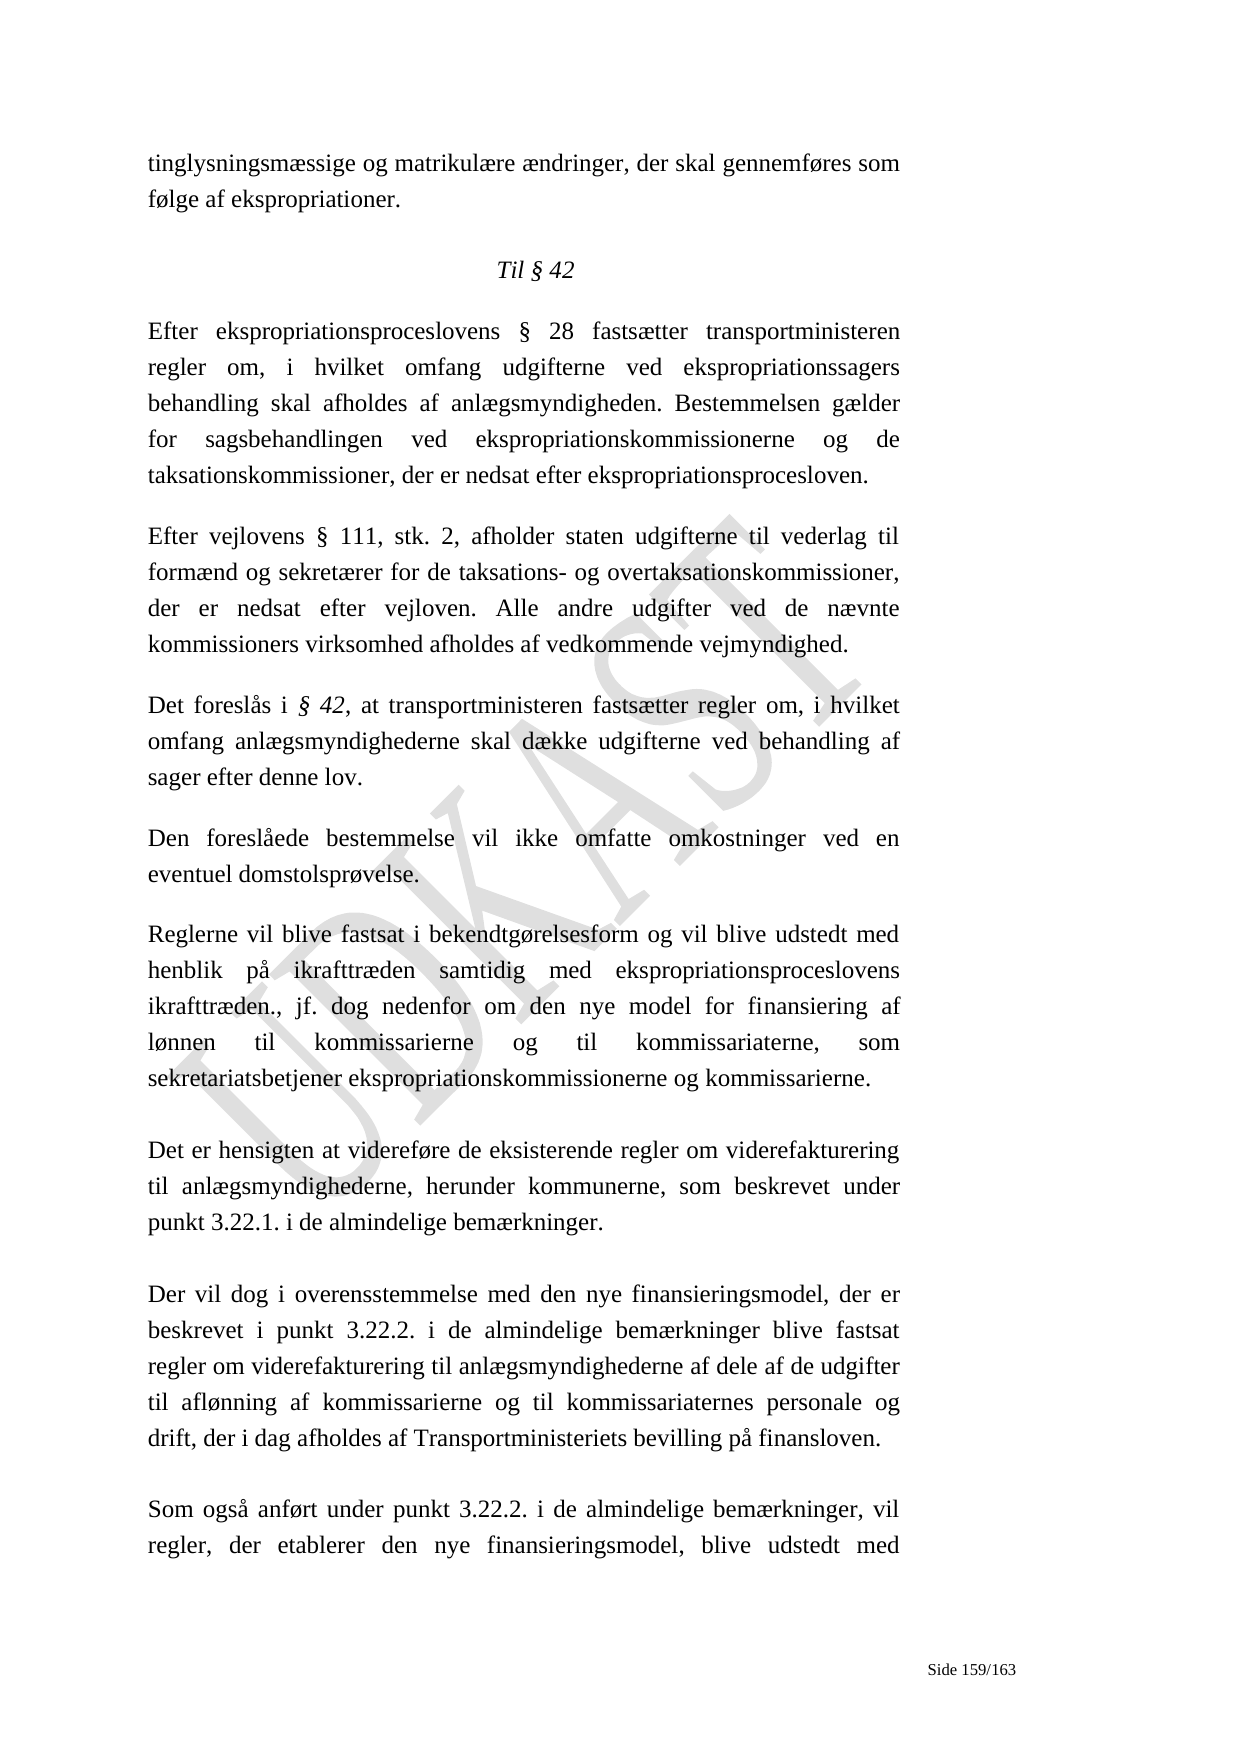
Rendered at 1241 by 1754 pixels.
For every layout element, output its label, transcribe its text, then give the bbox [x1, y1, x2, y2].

text Efter vejlovens § 111, stk. 2, afholder staten udgifterne til vederlag til formænd og sekretærer for de taksations- og overtaksationskommissioner, der er nedsat efter vejloven. Alle andre udgifter ved de nævnte kommissioners virksomhed afholdes af vedkommende vejmyndighed. [148, 521, 901, 658]
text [148, 1494, 901, 1559]
text Efter ekspropriationsproceslovens § 28 fastsætter transportministeren regler om, i hvilket omfang udgifterne ved ekspropriationssagers behandling skal afholdes af anlægsmyndigheden. Bestemmelsen gælder for sagsbehandlingen ved ekspropriationskommissionerne og de taksationskommissioner, der er nedsat efter ekspropriationsprocesloven. [148, 316, 901, 489]
text Den foreslåede bestemmelse vil ikke omfatte omkostninger ved en eventuel domstolsprøvelse. [148, 823, 901, 887]
text Det er hensigten at videreføre de eksisterende regler om viderefakturering til anlægsmyndighederne, herunder kommunerne, som beskrevet under punkt 3.22.1. i de almindelige bemærkninger. [148, 1135, 901, 1236]
text Det foreslås i § 42, at transportministeren fastsætter regler om, i hvilket omfang anlægsmyndighederne skal dække udgifterne ved behandling af sager efter denne lov. [148, 690, 901, 791]
text Der vil dog i overensstemmelse med den nye finansieringsmodel, der er beskrevet i punkt 3.22.2. i de almindelige bemærkninger blive fastsat regler om viderefakturering til anlægsmyndighederne af dele af de udgifter til aflønning af kommissarierne og til kommissariaternes personale og drift, der i dag afholdes af Transportministeriets bevilling på finansloven. [148, 1279, 901, 1451]
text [148, 148, 901, 212]
text Til § 42 [148, 256, 901, 284]
text Reglerne vil blive fastsat i bekendtgørelsesform og vil blive udstedt med henblik på ikrafttræden samtidig med ekspropriationsproceslovens ikrafttræden., jf. dog nedenfor om den nye model for finansiering af lønnen til kommissarierne og til kommissariaterne, som sekretariatsbetjener ekspropriationskommissionerne og kommissarierne. [148, 919, 901, 1092]
